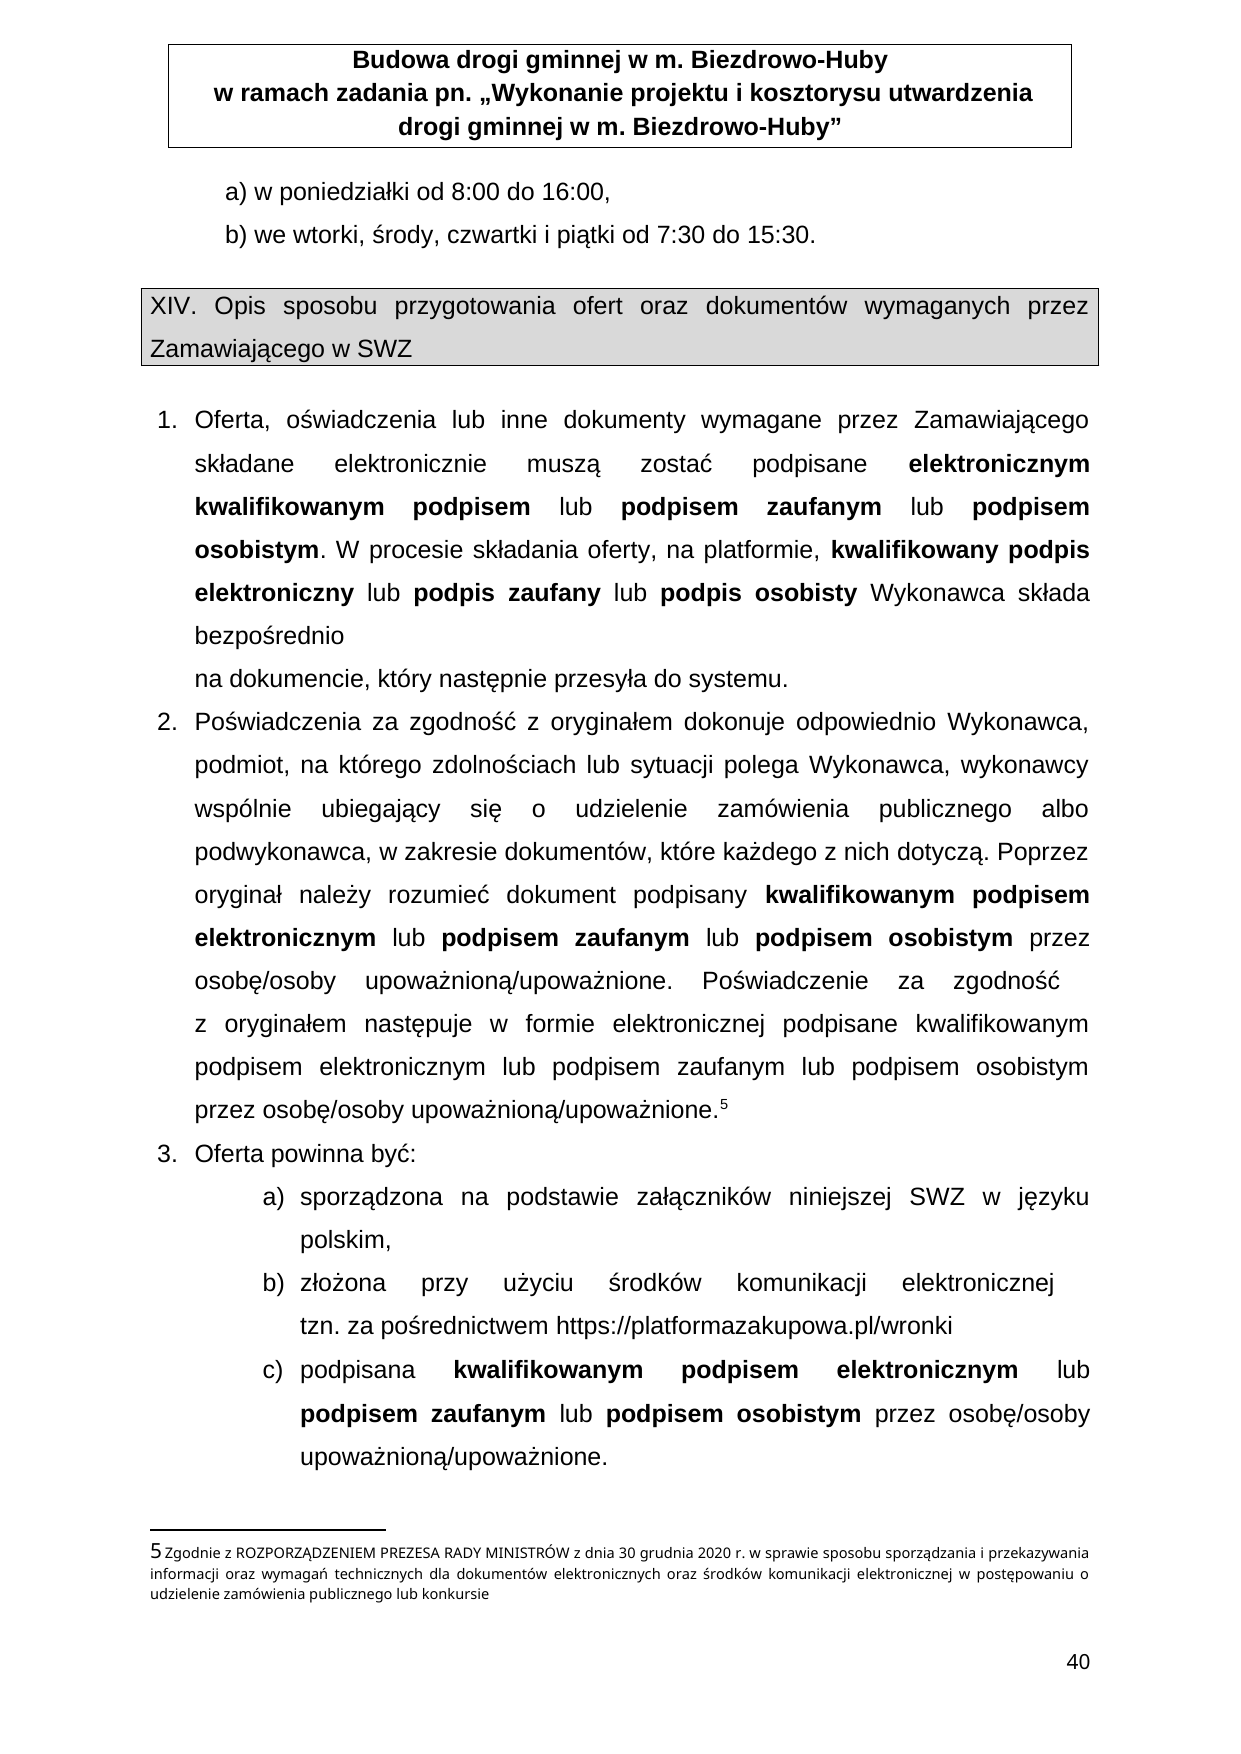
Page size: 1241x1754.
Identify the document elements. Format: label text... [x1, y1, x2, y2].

subtitle XIV. Opis sposobu przygotowania ofert oraz dokumentów wymaganych przez Zamawiającego w SWZ [142, 289, 1098, 365]
list złożona przy użyciu środków komunikacji elektronicznej tzn. za pośrednictwem https://platformazakupowa.pl/wronki [262, 1268, 1090, 1341]
text a) w poniedziałki od 8:00 do 16:00, [225, 177, 1090, 206]
list sporządzona na podstawie załączników niniejszej SWZ w języku polskim, [262, 1182, 1090, 1254]
list Poświadczenia za zgodność z oryginałem dokonuje odpowiednio Wykonawca, podmiot, na którego zdolnościach lub sytuacji polega Wykonawca, wykonawcy wspólnie ubiegający się o udzielenie zamówienia publicznego albo podwykonawca, w zakresie dokumentów, które każdego z nich dotyczą. Poprzez oryginał należy rozumieć dokument podpisany kwalifikowanym podpisem elektronicznym lub podpisem zaufanym lub podpisem osobistym przez osobę/osoby upoważnioną/upoważnione. Poświadczenie za zgodność z oryginałem następuje w formie elektronicznej podpisane kwalifikowanym podpisem elektronicznym lub podpisem zaufanym lub podpisem osobistym przez osobę/osoby upoważnioną/upoważnione. [157, 707, 1090, 1124]
list Oferta powinna być: [157, 1139, 1090, 1167]
list podpisana kwalifikowanym podpisem elektronicznym lub podpisem zaufanym lub podpisem osobistym przez osobę/osoby upoważnioną/upoważnione. [262, 1356, 1090, 1471]
text b) we wtorki, środy, czwartki i piątki od 7:30 do 15:30. [225, 220, 1090, 249]
list Oferta, oświadczenia lub inne dokumenty wymagane przez Zamawiającego składane elektronicznie muszą zostać podpisane elektronicznym kwalifikowanym podpisem lub podpisem zaufanym lub podpisem osobistym. W procesie składania oferty, na platformie, kwalifikowany podpis elektroniczny lub podpis zaufany lub podpis osobisty Wykonawca składa bezpośrednio na dokumencie, który następnie przesyła do systemu. [157, 406, 1090, 693]
